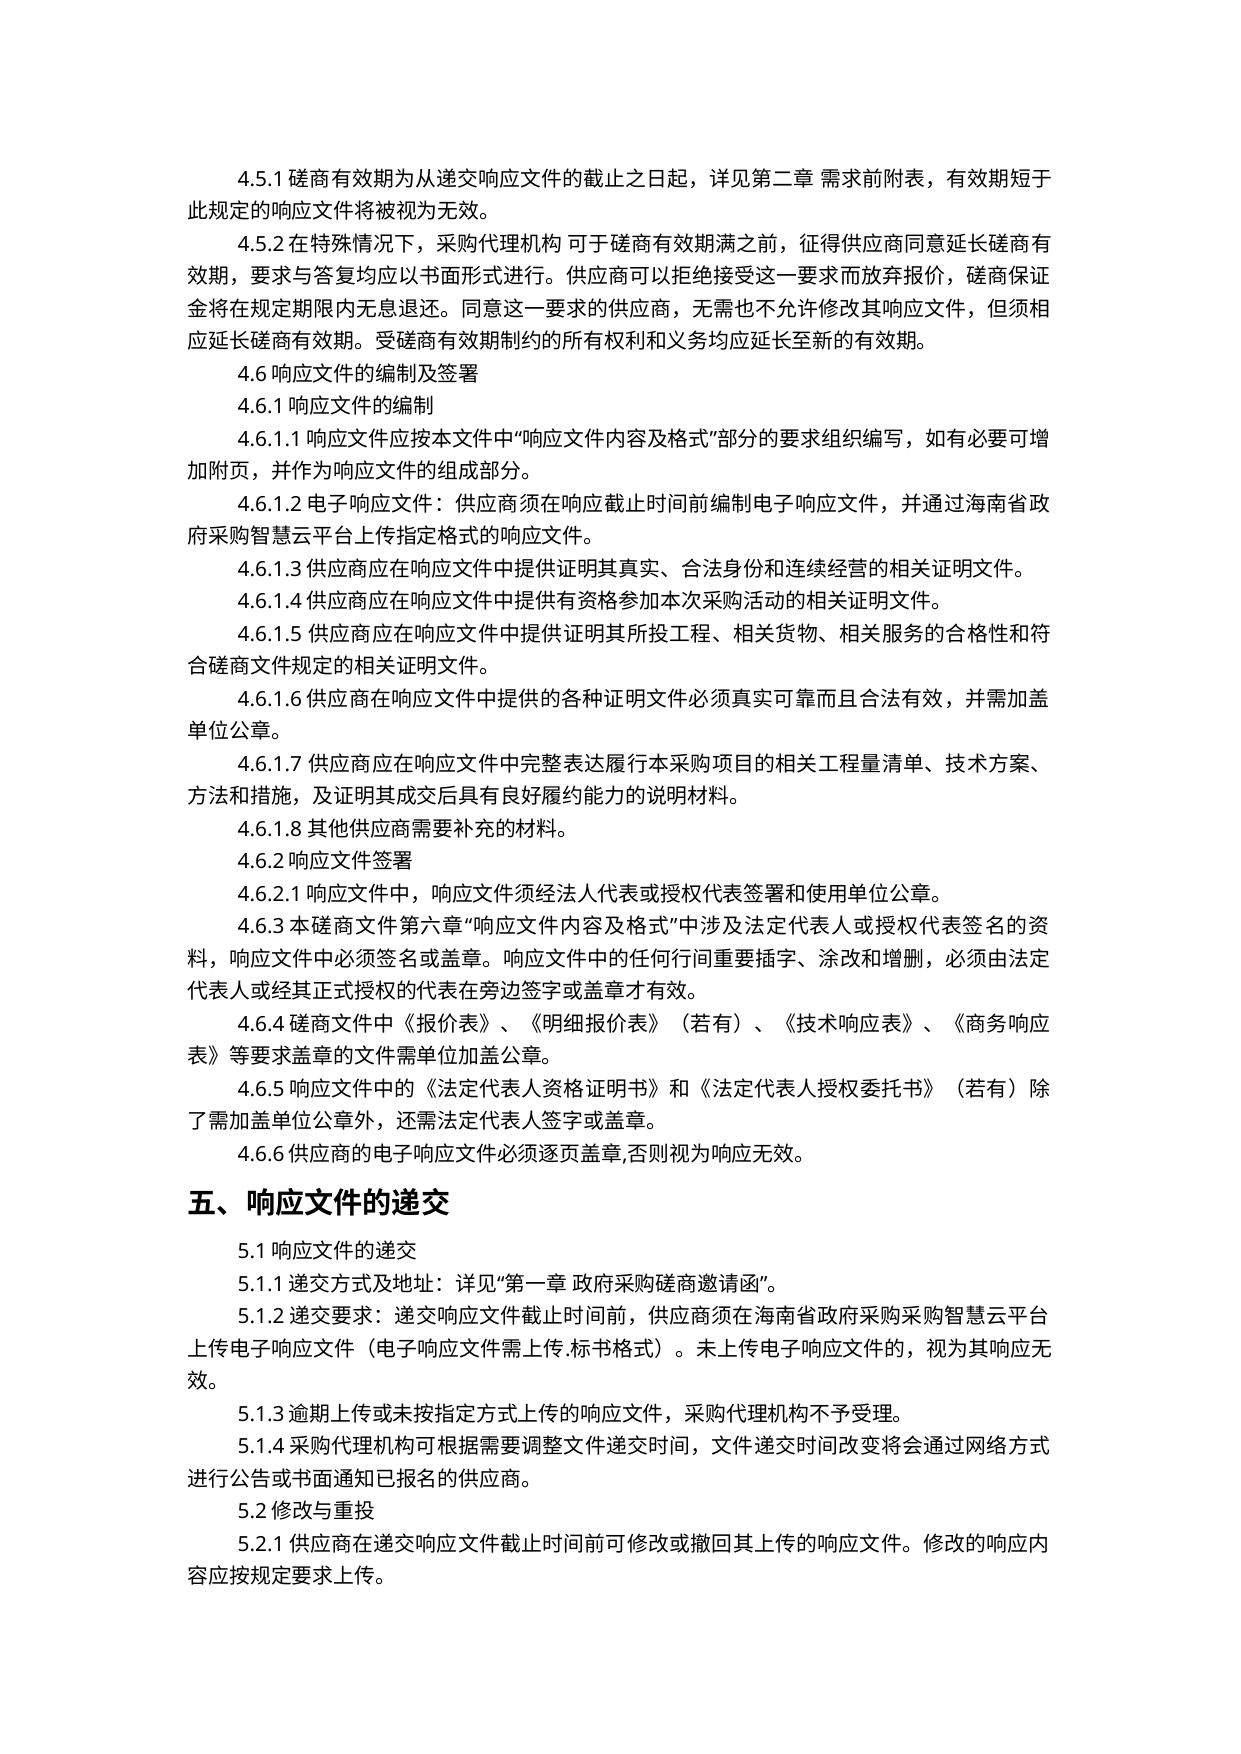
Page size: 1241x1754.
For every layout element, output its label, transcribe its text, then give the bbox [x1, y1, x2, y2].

text 4.6.1.8 其他供应商需要补充的材料。 [187, 812, 1053, 844]
text 4.5.2在特殊情况下，采购代理机构 可于磋商有效期满之前，征得供应商同意延长磋商有效期，要求与答复均应以书面形式进行。供应商可以拒绝接受这一要求而放弃报价，磋商保证金将在规定期限内无息退还。同意这一要求的供应商，无需也不允许修改其响应文件，但须相应延长磋商有效期。受磋商有效期制约的所有权利和义务均应延长至新的有效期。 [187, 227, 1053, 357]
text 4.6.4磋商文件中《报价表》、《明细报价表》（若有）、《技术响应表》、《商务响应表》等要求盖章的文件需单位加盖公章。 [187, 1007, 1053, 1072]
text 4.6.3本磋商文件第六章“响应文件内容及格式”中涉及法定代表人或授权代表签名的资料，响应文件中必须签名或盖章。响应文件中的任何行间重要插字、涂改和增删，必须由法定代表人或经其正式授权的代表在旁边签字或盖章才有效。 [187, 909, 1053, 1007]
text 5.1.3逾期上传或未按指定方式上传的响应文件，采购代理机构不予受理。 [187, 1397, 1053, 1429]
text 4.6.1.4供应商应在响应文件中提供有资格参加本次采购活动的相关证明文件。 [187, 584, 1053, 617]
text 4.6.1.3供应商应在响应文件中提供证明其真实、合法身份和连续经营的相关证明文件。 [187, 552, 1053, 584]
text 4.6.1.5 供应商应在响应文件中提供证明其所投工程、相关货物、相关服务的合格性和符合磋商文件规定的相关证明文件。 [187, 617, 1053, 682]
text 4.5.1磋商有效期为从递交响应文件的截止之日起，详见第二章 需求前附表，有效期短于此规定的响应文件将被视为无效。 [187, 162, 1053, 227]
text 4.6响应文件的编制及签署 [187, 357, 1053, 389]
text 5.1响应文件的递交 [187, 1234, 1053, 1267]
text 4.6.2.1响应文件中，响应文件须经法人代表或授权代表签署和使用单位公章。 [187, 877, 1053, 909]
text 4.6.1.7 供应商应在响应文件中完整表达履行本采购项目的相关工程量清单、技术方案、方法和措施，及证明其成交后具有良好履约能力的说明材料。 [187, 747, 1053, 812]
text 4.6.2响应文件签署 [187, 844, 1053, 877]
text 5.1.1递交方式及地址：详见“第一章 政府采购磋商邀请函”。 [187, 1267, 1053, 1299]
text 5.2修改与重投 [187, 1494, 1053, 1527]
text 4.6.1.1响应文件应按本文件中“响应文件内容及格式”部分的要求组织编写，如有必要可增加附页，并作为响应文件的组成部分。 [187, 422, 1053, 487]
text 4.6.5响应文件中的《法定代表人资格证明书》和《法定代表人授权委托书》（若有）除了需加盖单位公章外，还需法定代表人签字或盖章。 [187, 1072, 1053, 1137]
text 五、响应文件的递交 [187, 1169, 1053, 1234]
text 4.6.1.6供应商在响应文件中提供的各种证明文件必须真实可靠而且合法有效，并需加盖单位公章。 [187, 682, 1053, 747]
text 4.6.6供应商的电子响应文件必须逐页盖章,否则视为响应无效。 [187, 1137, 1053, 1169]
text 5.1.2递交要求：递交响应文件截止时间前，供应商须在海南省政府采购采购智慧云平台上传电子响应文件（电子响应文件需上传.标书格式）。未上传电子响应文件的，视为其响应无效。 [187, 1299, 1053, 1397]
text 5.2.1供应商在递交响应文件截止时间前可修改或撤回其上传的响应文件。修改的响应内容应按规定要求上传。 [187, 1527, 1053, 1592]
text 5.1.4采购代理机构可根据需要调整文件递交时间，文件递交时间改变将会通过网络方式进行公告或书面通知已报名的供应商。 [187, 1429, 1053, 1494]
text 4.6.1响应文件的编制 [187, 389, 1053, 422]
text 4.6.1.2电子响应文件：供应商须在响应截止时间前编制电子响应文件，并通过海南省政府采购智慧云平台上传指定格式的响应文件。 [187, 487, 1053, 552]
